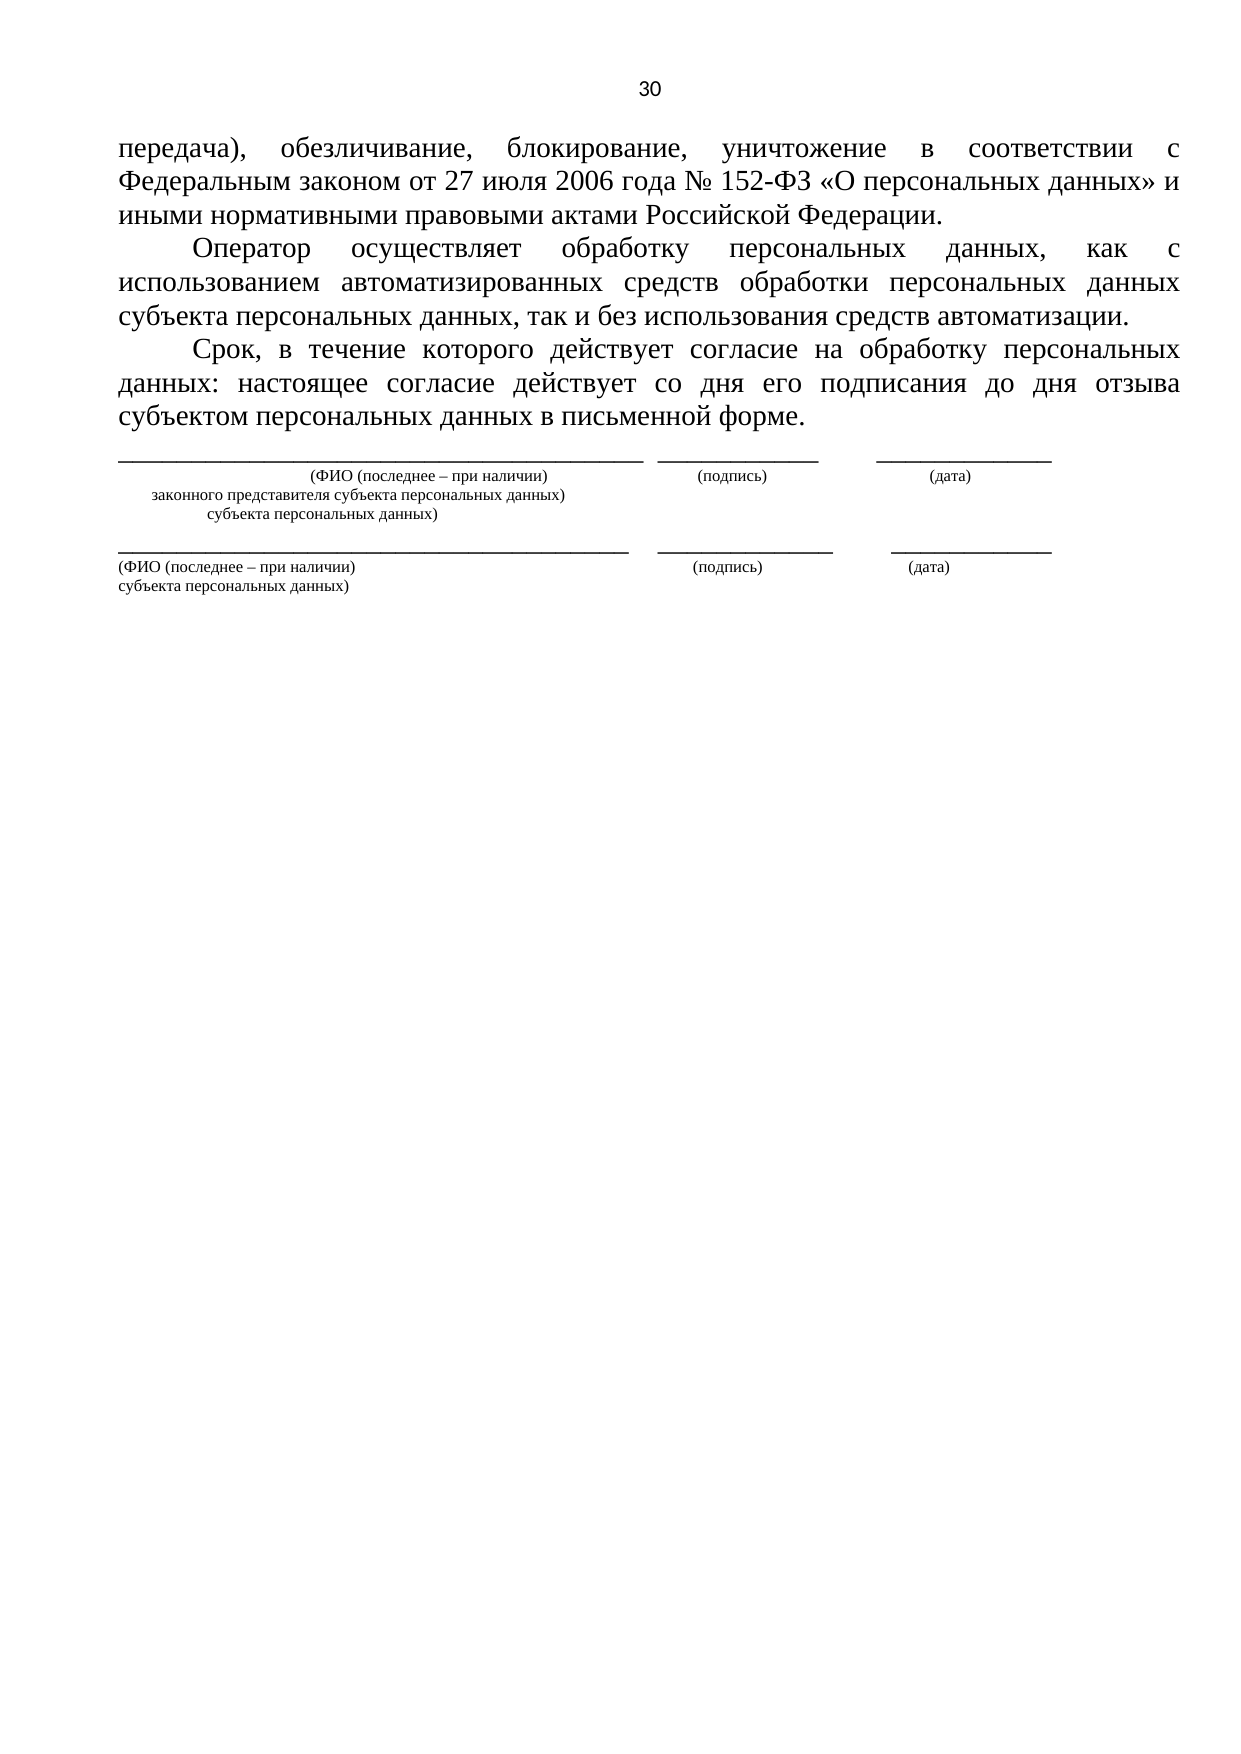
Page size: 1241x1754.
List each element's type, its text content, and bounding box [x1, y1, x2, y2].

text (ФИО (последнее – при наличии) (подпись) (дата) [310, 465, 1181, 484]
text Оператор осуществляет обработку персональных данных, как с использованием автоматизированных средств обработки персональных данных субъекта персональных данных, так и без использования средств автоматизации. [118, 231, 1181, 331]
text (ФИО (последнее – при наличии) (подпись) (дата) [118, 556, 1181, 576]
text ____________________________________ ___________ ____________ [118, 432, 1181, 465]
text Срок, в течение которого действует согласие на обработку персональных данных: настоящее согласие действует со дня его подписания до дня отзыва субъектом персональных данных в письменной форме. [118, 331, 1181, 432]
text ___________________________________ ____________ ___________ [118, 523, 1181, 556]
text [118, 130, 1181, 231]
text субъекта персональных данных) [207, 504, 1181, 523]
text субъекта персональных данных) [118, 576, 1181, 595]
text законного представителя субъекта персональных данных) [118, 484, 1181, 504]
